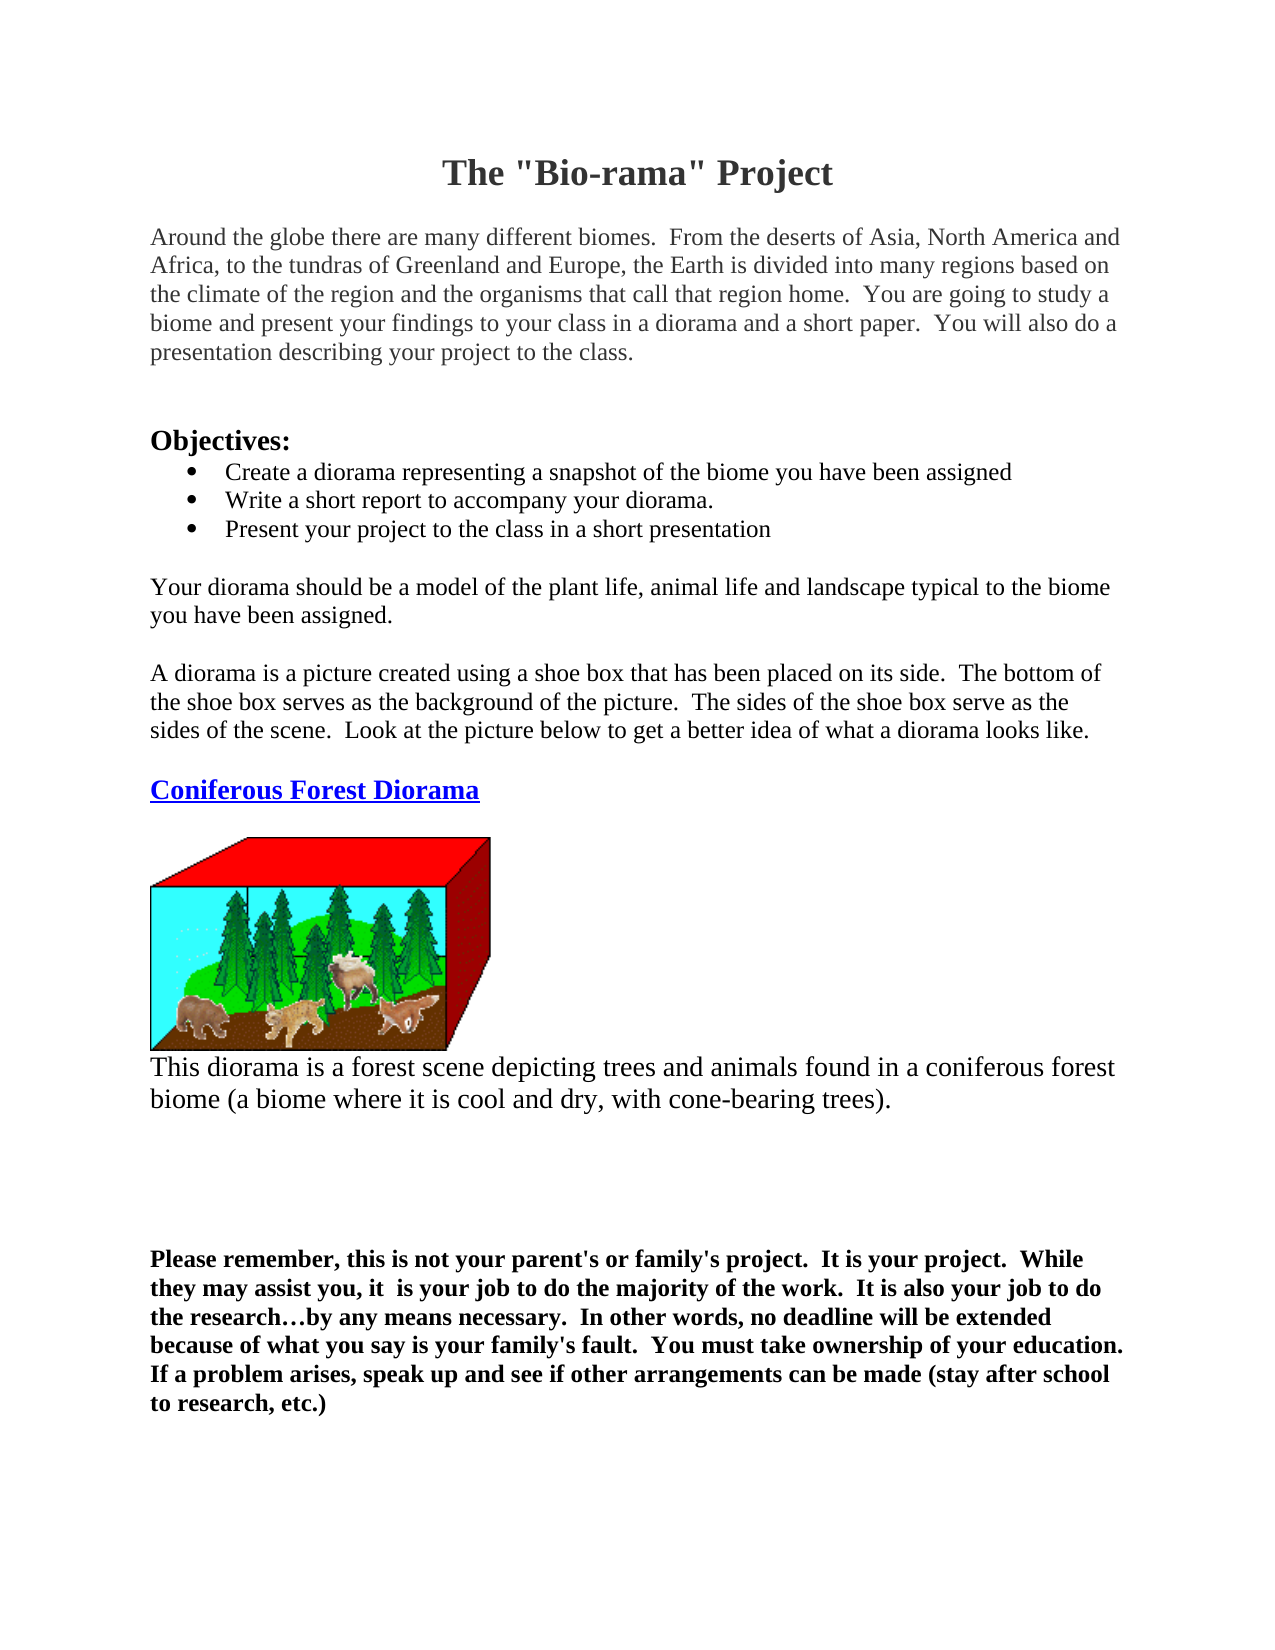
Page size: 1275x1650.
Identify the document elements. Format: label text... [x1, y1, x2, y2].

text Your diorama should be a model of the plant life, animal life and landscape typical to the biome you have been assigned. [150, 572, 1125, 629]
text The "Bio-rama" Project [150, 150, 1125, 193]
text A diorama is a picture created using a shoe box that has been placed on its side. The bottom of the shoe box serves as the background of the picture. The sides of the shoe box serve as the sides of the scene. Look at the picture below to get a better idea of what a diorama looks like. [150, 658, 1125, 744]
text Coniferous Forest Diorama [150, 773, 1125, 805]
text Please remember, this is not your parent's or family's project. It is your project. While they may assist you, it is your job to do the majority of the work. It is also your job to do the research…by any means necessary. In other words, no deadline will be extended because of what you say is your family's fault. You must take ownership of your education. If a problem arises, speak up and see if other arrangements can be made (stay after school to research, etc.) [150, 1244, 1125, 1417]
list Create a diorama representing a snapshot of the biome you have been assigned [187, 457, 1125, 485]
list Write a short report to accompany your diorama. [187, 485, 1125, 514]
text This diorama is a forest scene depicting trees and animals found in a coniferous forest biome (a biome where it is cool and dry, with cone-bearing trees). [150, 805, 1125, 1115]
text Around the globe there are many different biomes. From the deserts of , and , to the tundras of and , the Earth is divided into many regions based on the climate of the region and the organisms that call that region home. You are going to study a biome and present your findings to your class in a diorama and a short paper. You will also do a presentation describing your project to the class. [150, 222, 1125, 366]
list Present your project to the class in a short presentation [187, 514, 1125, 543]
picture [150, 837, 491, 1051]
text Objectives: [150, 423, 1125, 457]
